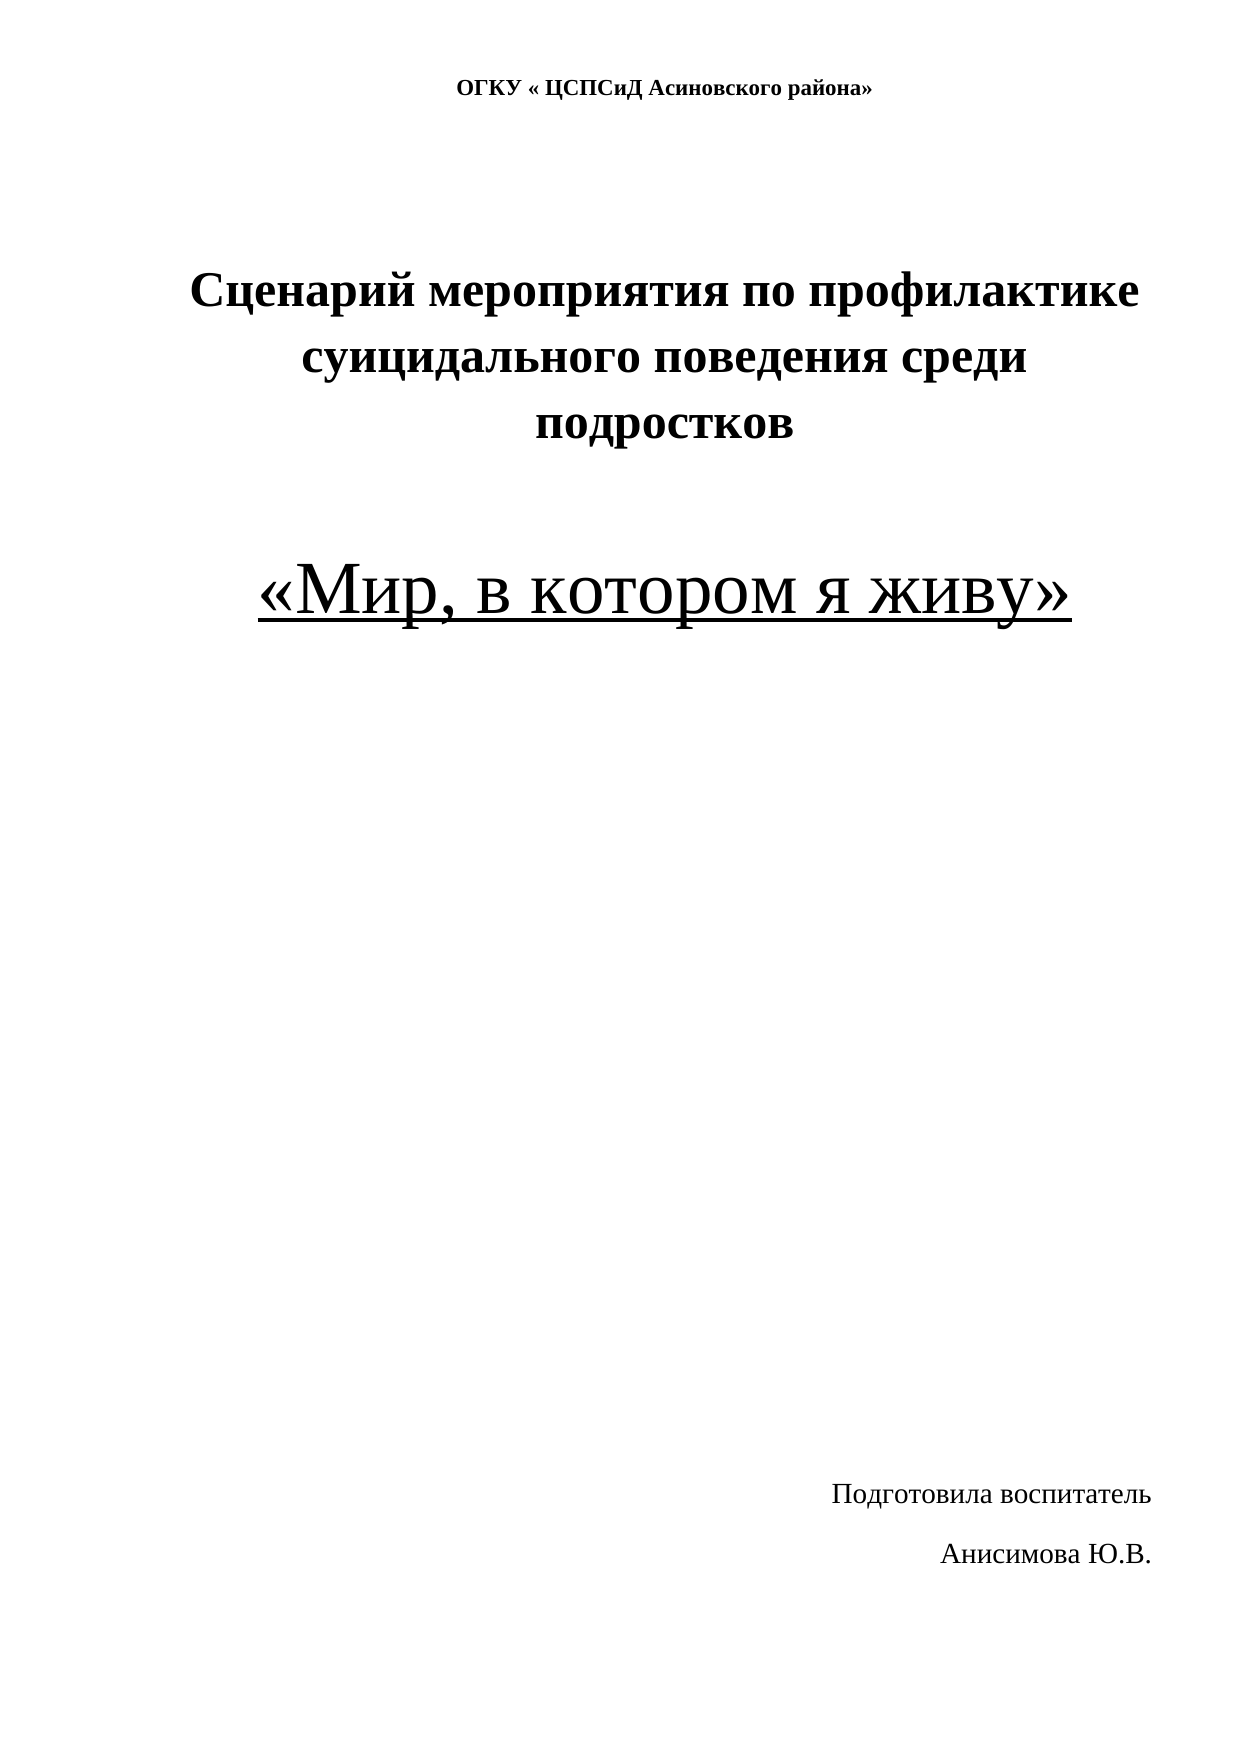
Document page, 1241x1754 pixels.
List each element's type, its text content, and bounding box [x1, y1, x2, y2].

text Подготовила воспитатель [177, 1477, 1152, 1510]
text «Мир, в котором я живу» [177, 543, 1152, 629]
text Сценарий мероприятия по профилактике суицидального поведения среди подростков [177, 259, 1152, 449]
text Анисимова Ю.В. [177, 1536, 1152, 1569]
text ОГКУ « ЦСПСиД Асиновского района» [177, 74, 1152, 100]
